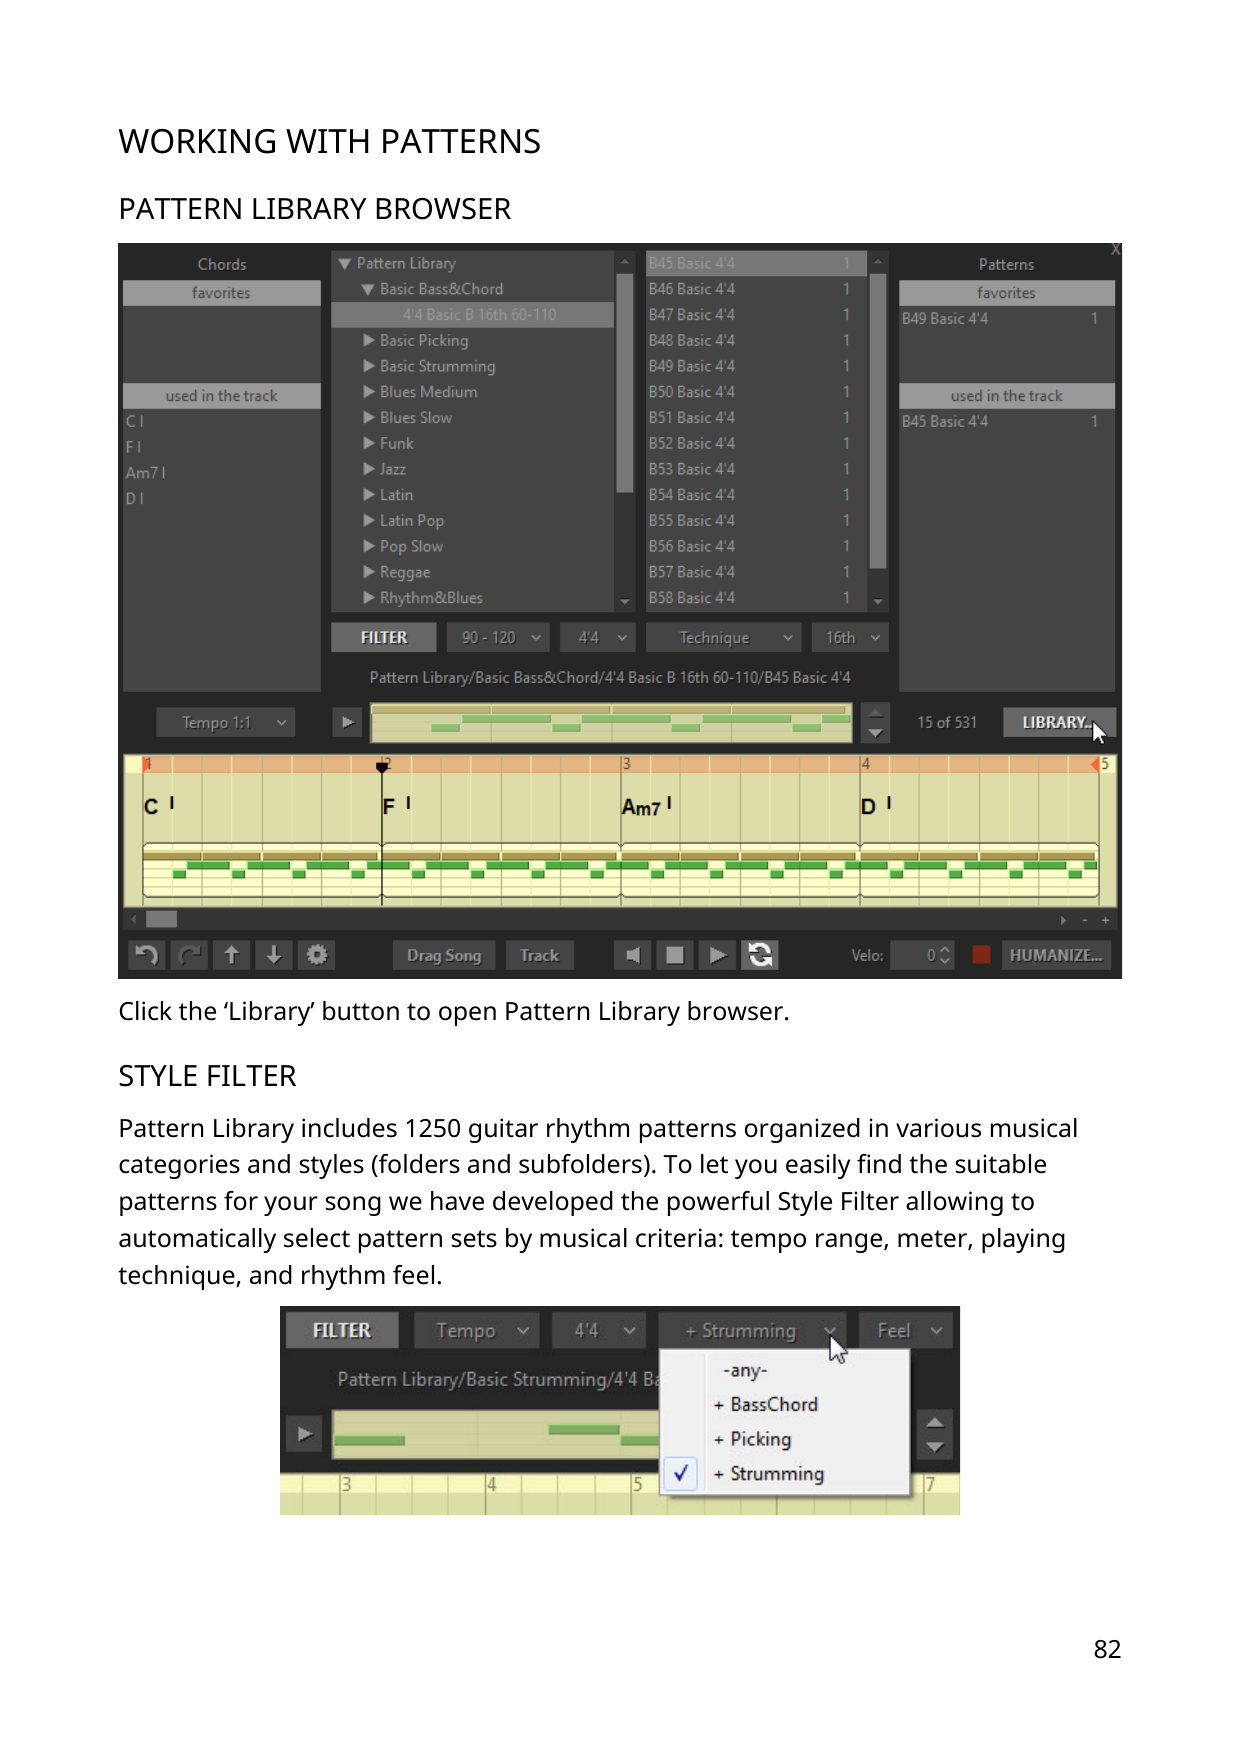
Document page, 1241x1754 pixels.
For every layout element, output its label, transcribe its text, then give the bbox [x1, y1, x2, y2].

subtitle Working with Patterns [118, 118, 1122, 163]
subtitle Style Filter [118, 1055, 1122, 1095]
subtitle Pattern Library Browser [118, 188, 1122, 228]
text Click the ‘Library’ button to open Pattern Library browser. [118, 993, 1122, 1027]
text Pattern Library includes 1250 guitar rhythm patterns organized in various musical categories and styles (folders and subfolders). To let you easily find the suitable patterns for your song we have developed the powerful Style Filter allowing to automatically select pattern sets by musical criteria: tempo range, meter, playing technique, and rhythm feel. [118, 1110, 1122, 1292]
picture [280, 1306, 961, 1515]
picture [118, 243, 1123, 979]
